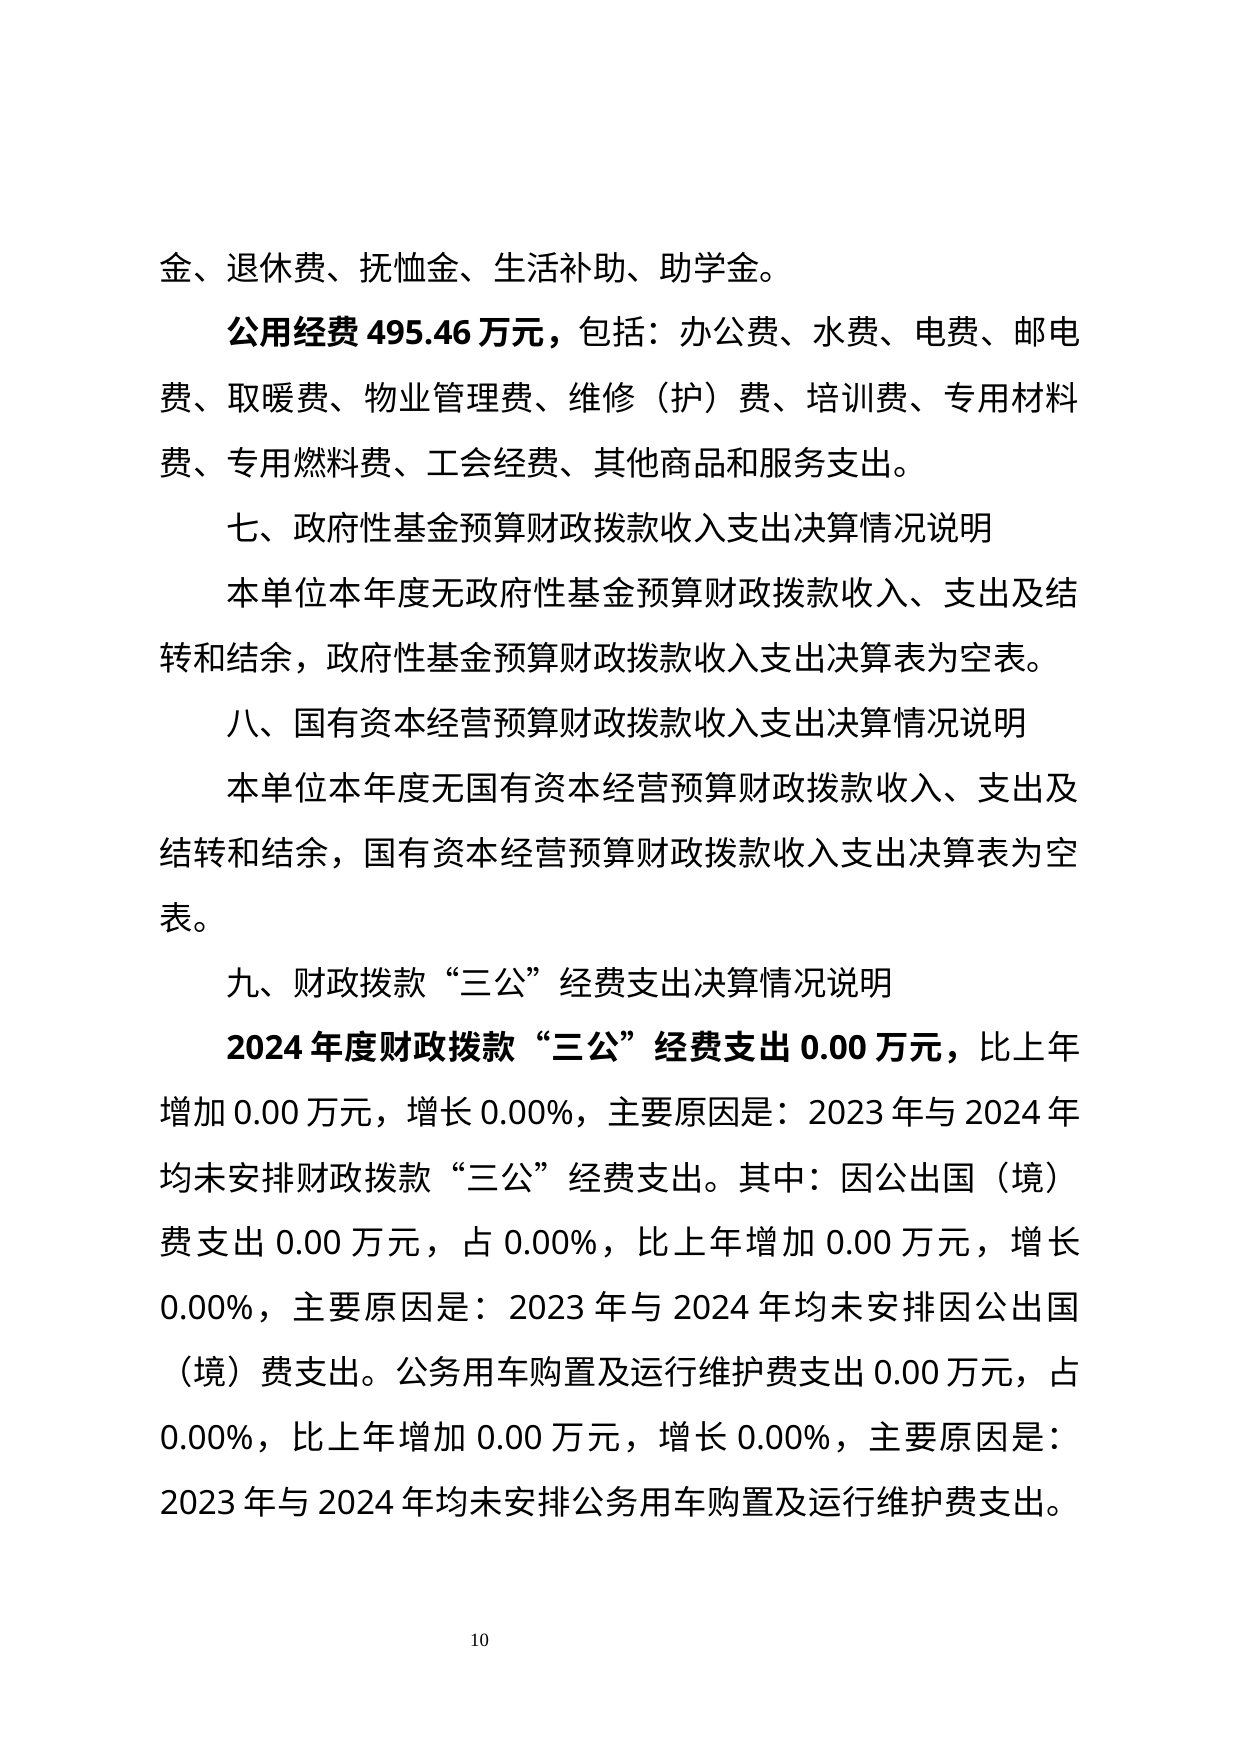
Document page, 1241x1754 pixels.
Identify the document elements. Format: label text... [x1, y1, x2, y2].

text 公用经费495.46万元，包括：办公费、水费、电费、邮电费、取暖费、物业管理费、维修（护）费、培训费、专用材料费、专用燃料费、工会经费、其他商品和服务支出。 [159, 298, 1081, 493]
text 八、国有资本经营预算财政拨款收入支出决算情况说明 [159, 688, 1081, 753]
text 七、政府性基金预算财政拨款收入支出决算情况说明 [159, 493, 1081, 558]
text 本单位本年度无政府性基金预算财政拨款收入、支出及结转和结余，政府性基金预算财政拨款收入支出决算表为空表。 [159, 558, 1081, 688]
text 九、财政拨款“三公”经费支出决算情况说明 [159, 948, 1081, 1013]
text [159, 1013, 1081, 1533]
text 本单位本年度无国有资本经营预算财政拨款收入、支出及结转和结余，国有资本经营预算财政拨款收入支出决算表为空表。 [159, 753, 1081, 948]
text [159, 233, 1081, 298]
